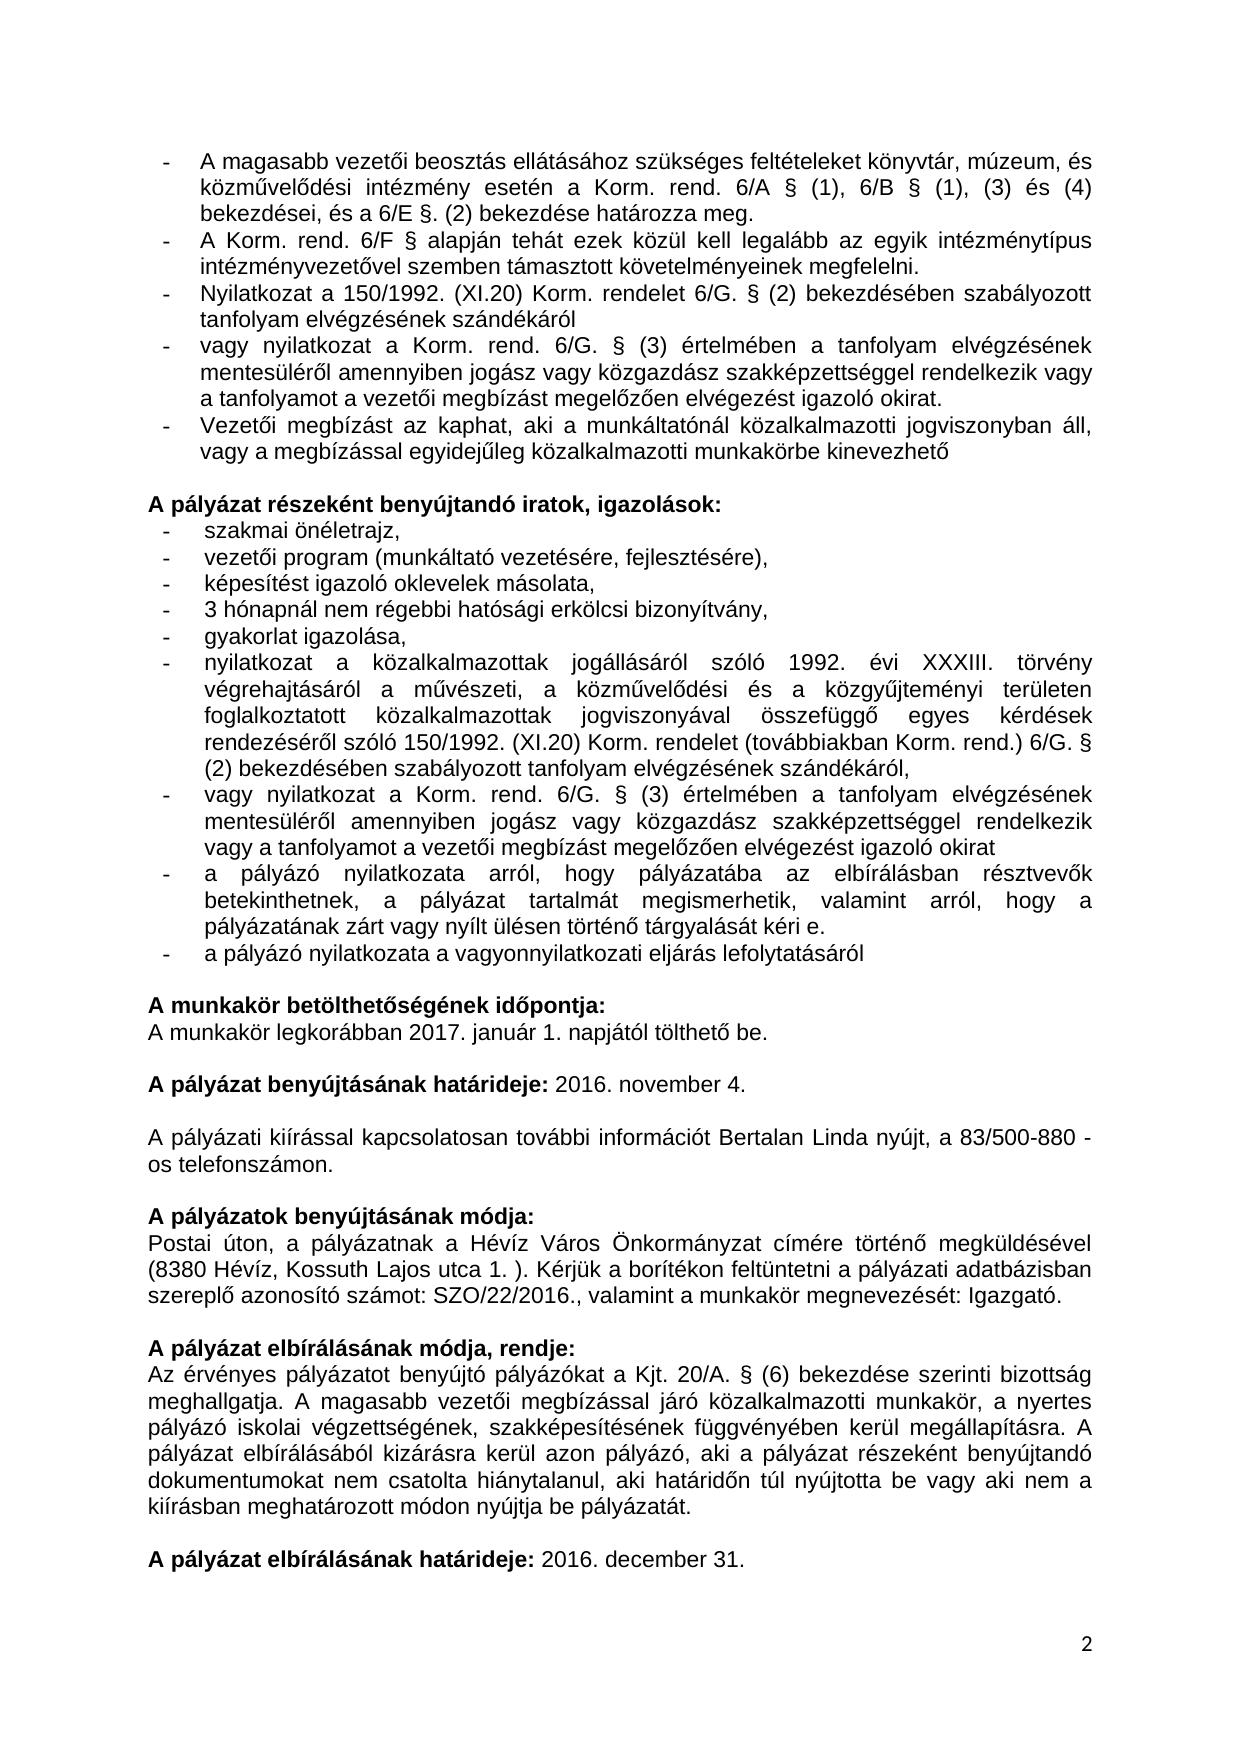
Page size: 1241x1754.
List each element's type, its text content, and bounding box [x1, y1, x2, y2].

list Nyilatkozat a 150/1992. (XI.20) Korm. rendelet 6/G. § (2) bekezdésében szabályozott tanfolyam elvégzésének szándékáról [162, 279, 1093, 332]
text A pályázati kiírással kapcsolatosan további információt Bertalan Linda nyújt, a 83/500-880 -os telefonszámon. [148, 1124, 1093, 1177]
list képesítést igazoló oklevelek másolata, [162, 570, 1093, 596]
text A pályázat elbírálásának módja, rendje: [148, 1335, 1093, 1361]
list vezetői program (munkáltató vezetésére, fejlesztésére), [162, 543, 1093, 570]
list vagy nyilatkozat a Korm. rend. 6/G. § (3) értelmében a tanfolyam elvégzésének mentesüléről amennyiben jogász vagy közgazdász szakképzettséggel rendelkezik vagy a tanfolyamot a vezetői megbízást megelőzően elvégezést igazoló okirat [162, 781, 1093, 860]
list Vezetői megbízást az kaphat, aki a munkáltatónál közalkalmazotti jogviszonyban áll, vagy a megbízással egyidejűleg közalkalmazotti munkakörbe kinevezhető [162, 412, 1093, 464]
text A pályázat részeként benyújtandó iratok, igazolások: [148, 491, 1093, 517]
list A magasabb vezetői beosztás ellátásához szükséges feltételeket könyvtár, múzeum, és közművelődési intézmény esetén a Korm. rend. 6/A § (1), 6/B § (1), (3) és (4) bekezdései, és a 6/E §. (2) bekezdése határozza meg. [162, 148, 1093, 227]
list nyilatkozat a közalkalmazottak jogállásáról szóló 1992. évi XXXIII. törvény végrehajtásáról a művészeti, a közművelődési és a közgyűjteményi területen foglalkoztatott közalkalmazottak jogviszonyával összefüggő egyes kérdések rendezéséről szóló 150/1992. (XI.20) Korm. rendelet (továbbiakban Korm. rend.) 6/G. § (2) bekezdésében szabályozott tanfolyam elvégzésének szándékáról, [162, 649, 1093, 781]
list a pályázó nyilatkozata arról, hogy pályázatába az elbírálásban résztvevők betekinthetnek, a pályázat tartalmát megismerhetik, valamint arról, hogy a pályázatának zárt vagy nyílt ülésen történő tárgyalását kéri e. [162, 860, 1093, 939]
text Az érvényes pályázatot benyújtó pályázókat a Kjt. 20/A. § (6) bekezdése szerinti bizottság meghallgatja. A magasabb vezetői megbízással járó közalkalmazotti munkakör, a nyertes pályázó iskolai végzettségének, szakképesítésének függvényében kerül megállapításra. A pályázat elbírálásából kizárásra kerül azon pályázó, aki a pályázat részeként benyújtandó dokumentumokat nem csatolta hiánytalanul, aki határidőn túl nyújtotta be vagy aki nem a kiírásban meghatározott módon nyújtja be pályázatát. [148, 1361, 1093, 1519]
list a pályázó nyilatkozata a vagyonnyilatkozati eljárás lefolytatásáról [162, 939, 1093, 966]
text Postai úton, a pályázatnak a Hévíz Város Önkormányzat címére történő megküldésével (8380 Hévíz, Kossuth Lajos utca 1. ). Kérjük a borítékon feltüntetni a pályázati adatbázisban szereplő azonosító számot: SZO/22/2016., valamint a munkakör megnevezését: Igazgató. [148, 1229, 1093, 1309]
list A Korm. rend. 6/F § alapján tehát ezek közül kell legalább az egyik intézménytípus intézményvezetővel szemben támasztott követelményeinek megfelelni. [162, 227, 1093, 279]
list szakmai önéletrajz, [162, 517, 1093, 543]
text A munkakör legkorábban 2017. január 1. napjától tölthető be. [148, 1019, 1093, 1045]
list gyakorlat igazolása, [162, 623, 1093, 649]
list vagy nyilatkozat a Korm. rend. 6/G. § (3) értelmében a tanfolyam elvégzésének mentesüléről amennyiben jogász vagy közgazdász szakképzettséggel rendelkezik vagy a tanfolyamot a vezetői megbízást megelőzően elvégezést igazoló okirat. [162, 332, 1093, 412]
list 3 hónapnál nem régebbi hatósági erkölcsi bizonyítvány, [162, 596, 1093, 623]
text A pályázat elbírálásának határideje: 2016. december 31. [148, 1546, 1093, 1572]
text A pályázatok benyújtásának módja: [148, 1203, 1093, 1229]
text A pályázat benyújtásának határideje: 2016. november 4. [148, 1071, 1093, 1098]
text A munkakör betölthetőségének időpontja: [148, 992, 1093, 1019]
